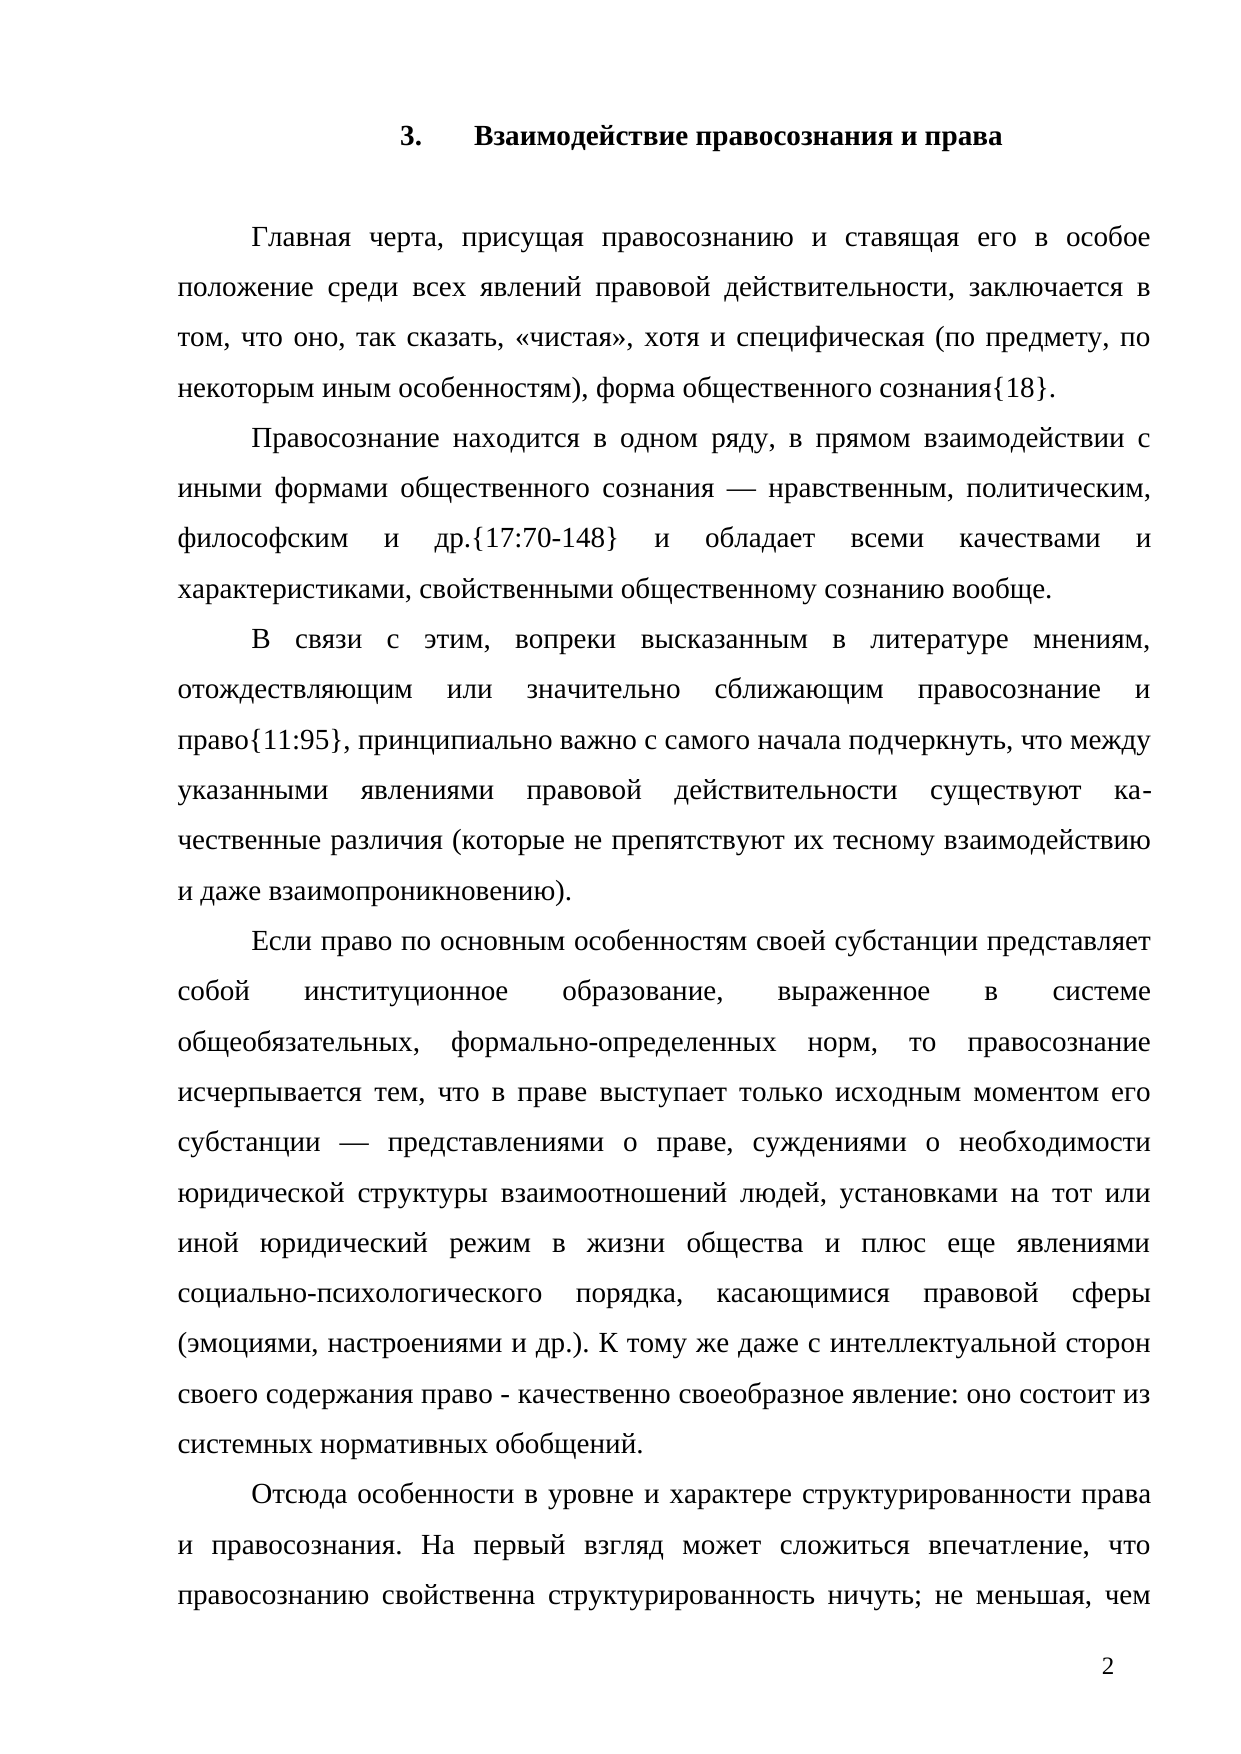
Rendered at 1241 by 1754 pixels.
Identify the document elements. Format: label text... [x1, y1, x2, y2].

text Если право по основным особенностям своей субстанции представляет собой институционное образование, выраженное в системе общеобязательных, формально-определенных норм, то правосознание исчерпывается тем, что в праве выступает только исходным моментом его субстанции — представлениями о праве, суждениями о необходимости юридической структуры взаимоотношений людей, установками на тот или иной юридический режим в жизни общества и плюс еще явлениями социально-психологического порядка, касающимися правовой сферы (эмоциями, настроениями и др.). К тому же даже с интеллектуальной сторон своего содержания право - качественно своеобразное явление: оно состоит из системных нормативных обобщений. [177, 923, 1152, 1460]
list Взаимодействие правосознания и права [177, 118, 1152, 152]
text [177, 1477, 1152, 1611]
text В связи с этим, вопреки высказанным в литературе мнениям, отождествляющим или значительно сближающим правосознание и право{11:95}, принципиально важно с самого начала подчеркнуть, что между указанными явлениями правовой действительности существуют качественные различия (которые не препятствуют их тесному взаимодействию и даже взаимопроникновению). [177, 621, 1152, 906]
text Правосознание находится в одном ряду, в прямом взаимодействии с иными формами общественного сознания — нравственным, политическим, философским и др.{17:70-148} и обладает всеми качествами и характеристиками, свойственными общественному сознанию вообще. [177, 420, 1152, 604]
text Главная черта, присущая правосознанию и ставящая его в особое положение среди всех явлений правовой действительности, заключается в том, что оно, так сказать, «чистая», хотя и специфическая (по предмету, по некоторым иным особенностям), форма общественного сознания{18}. [177, 219, 1152, 403]
